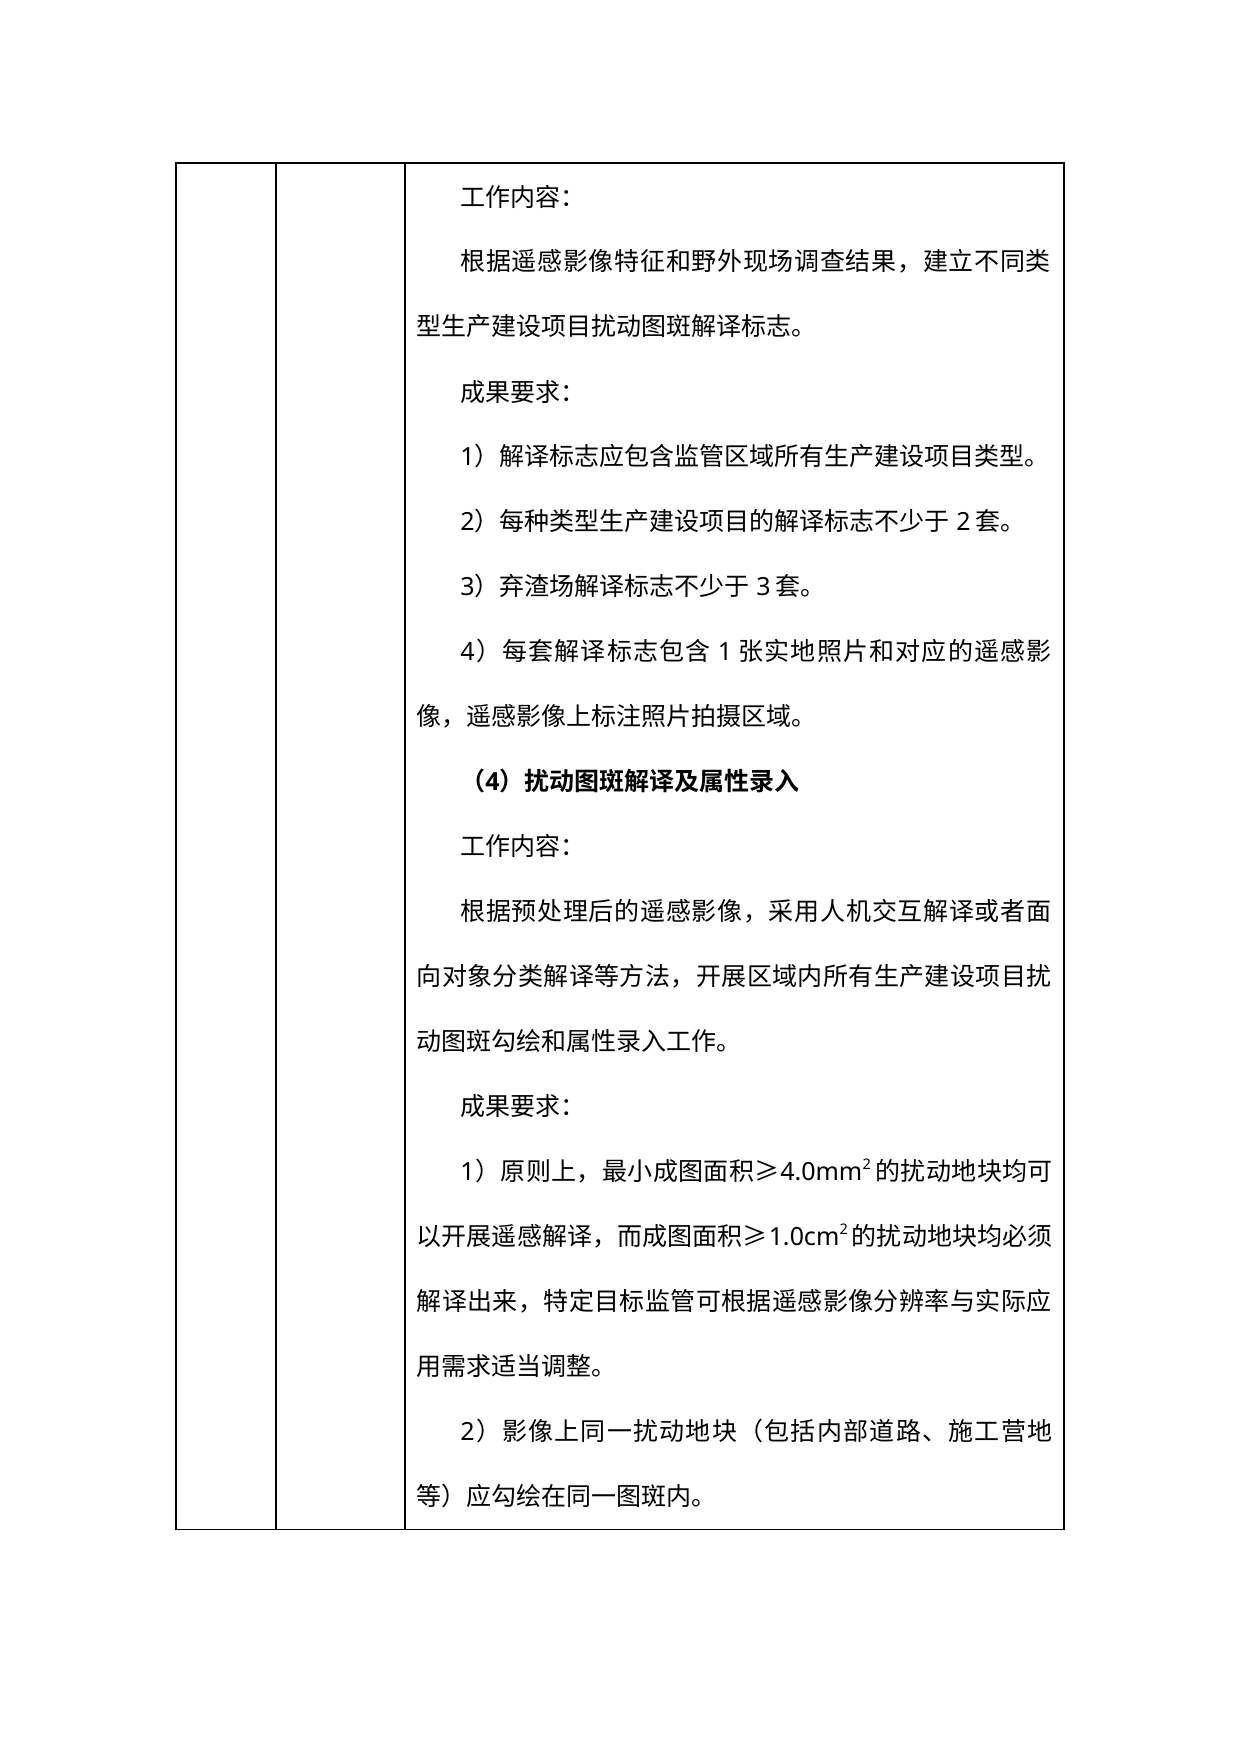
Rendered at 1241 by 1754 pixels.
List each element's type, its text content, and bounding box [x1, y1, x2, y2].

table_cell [406, 164, 1063, 1528]
table_cell 1 [177, 164, 275, 1528]
table_cell [277, 164, 404, 1528]
